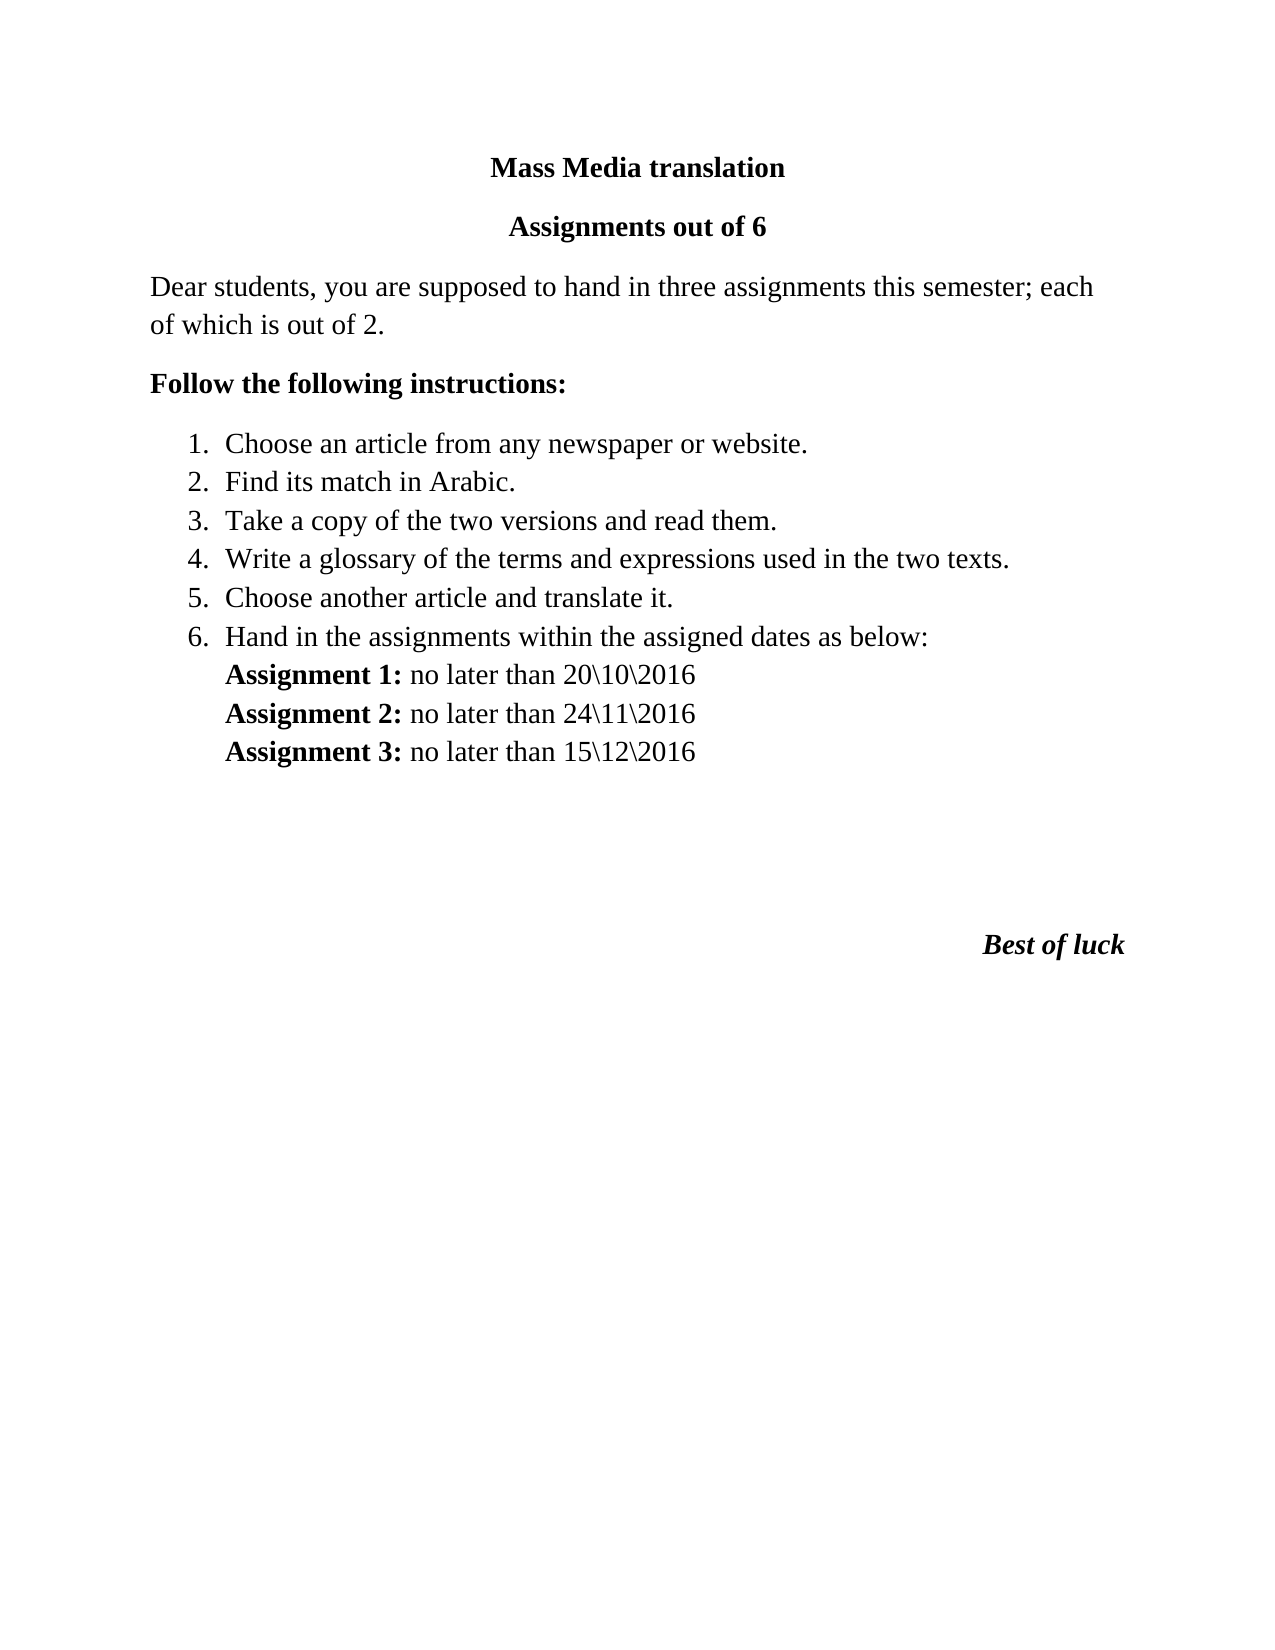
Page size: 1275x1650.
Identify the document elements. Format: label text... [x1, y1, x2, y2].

list Best of luck [225, 927, 1125, 961]
list Assignment 1: no later than 20\10\2016 [225, 657, 1125, 691]
list Choose an article from any newspaper or website. [187, 426, 1125, 459]
text Dear students, you are supposed to hand in three assignments this semester; each of which is out of 2. [150, 269, 1125, 341]
list Choose another article and translate it. [187, 580, 1125, 614]
text Assignments out of 6 [150, 209, 1125, 243]
list Find its match in Arabic. [187, 464, 1125, 498]
list Write a glossary of the terms and expressions used in the two texts. [187, 542, 1125, 575]
text Mass Media translation [150, 150, 1125, 183]
list Hand in the assignments within the assigned dates as below: [187, 619, 1125, 652]
list Take a copy of the two versions and read them. [187, 503, 1125, 537]
list Assignment 3: no later than 15\12\2016 [225, 734, 1125, 768]
text Follow the following instructions: [150, 367, 1125, 400]
list Assignment 2: no later than 24\11\2016 [225, 696, 1125, 729]
